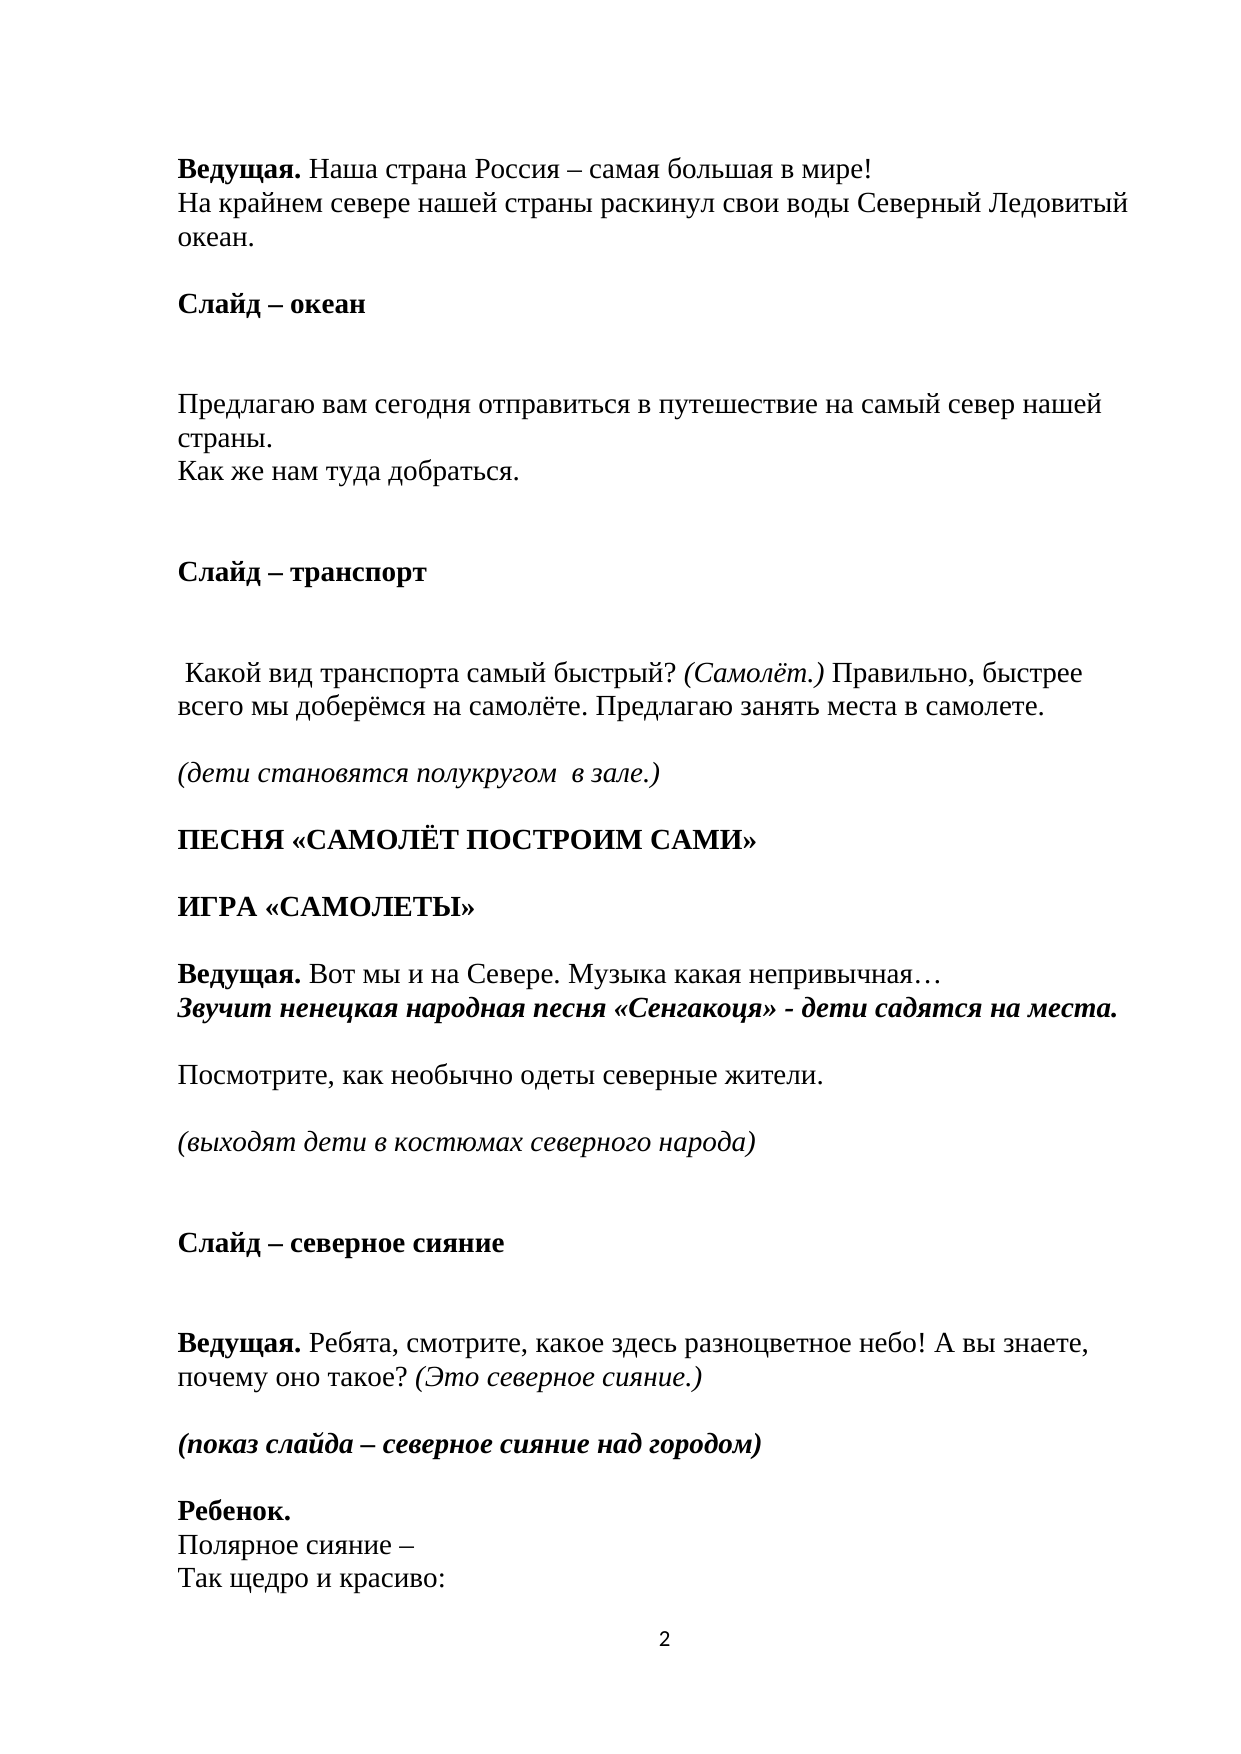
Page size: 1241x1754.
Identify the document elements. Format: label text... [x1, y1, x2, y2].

text На крайнем севере нашей страны раскинул свои воды Северный Ледовитый океан. [177, 185, 1152, 252]
text (выходят дети в костюмах северного народа) [177, 1124, 1152, 1158]
text Ведущая. Вот мы и на Севере. Музыка какая непривычная… [177, 957, 1152, 990]
text (дети становятся полукругом в зале.) [177, 755, 1152, 789]
text Какой вид транспорта самый быстрый? (Самолёт.) Правильно, быстрее всего мы доберёмся на самолёте. Предлагаю занять места в самолете. [177, 655, 1152, 722]
text Слайд – океан [177, 286, 1152, 319]
text Посмотрите, как необычно одеты северные жители. [177, 1057, 1152, 1091]
text Предлагаю вам сегодня отправиться в путешествие на самый север нашей страны. [177, 386, 1152, 453]
text Слайд – северное сияние [177, 1225, 1152, 1258]
text ПЕСНЯ «САМОЛЁТ ПОСТРОИМ САМИ» [177, 822, 1152, 856]
text Как же нам туда добраться. [177, 453, 1152, 487]
text Полярное сияние – [177, 1527, 1152, 1560]
text Так щедро и красиво: [177, 1560, 1152, 1594]
text Ведущая. Наша страна Россия – самая большая в мире! [177, 152, 1152, 185]
text Ведущая. Ребята, смотрите, какое здесь разноцветное небо! А вы знаете, почему оно такое? (Это северное сияние.) [177, 1326, 1152, 1393]
text ИГРА «САМОЛЕТЫ» [177, 889, 1152, 923]
text Слайд – транспорт [177, 554, 1152, 588]
text (показ слайда – северное сияние над городом) [177, 1426, 1152, 1460]
text Ребенок. [177, 1493, 1152, 1527]
text Звучит ненецкая народная песня «Сенгакоця» - дети садятся на места. [177, 990, 1152, 1024]
